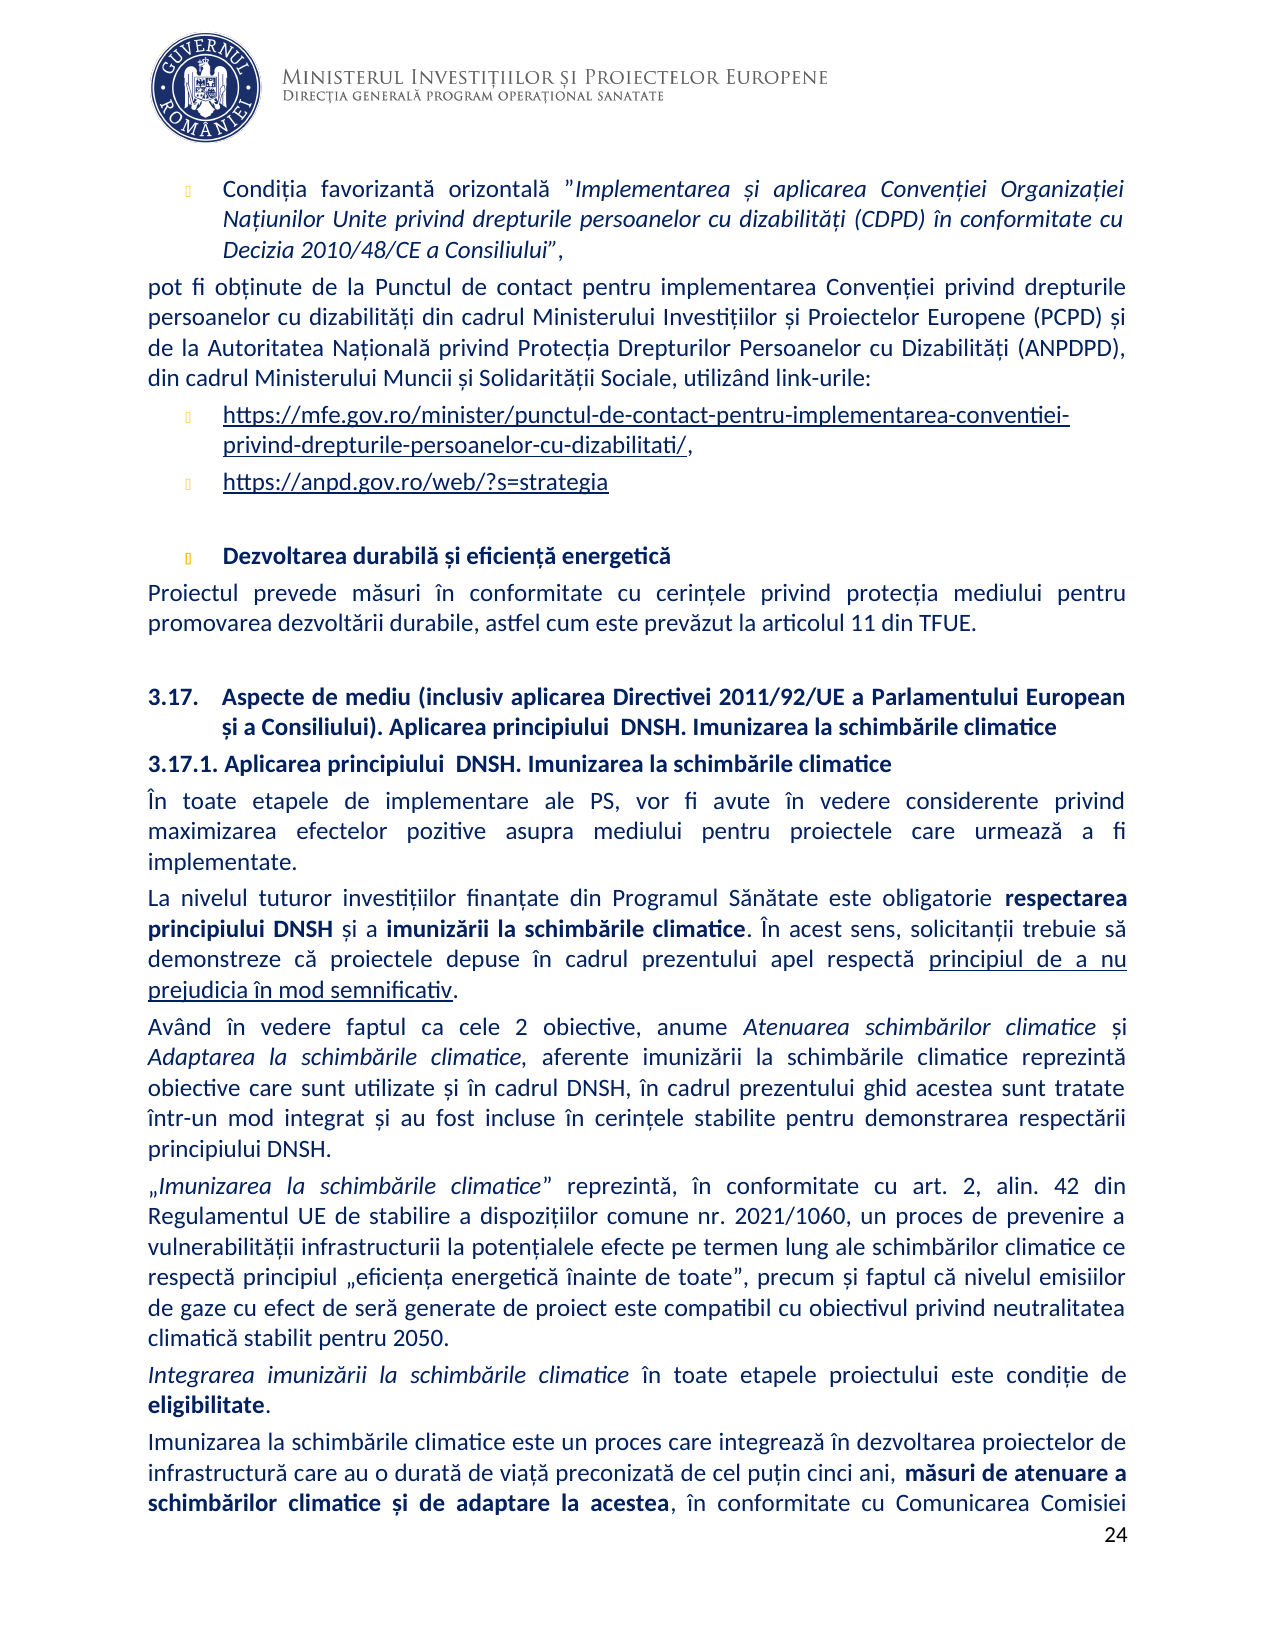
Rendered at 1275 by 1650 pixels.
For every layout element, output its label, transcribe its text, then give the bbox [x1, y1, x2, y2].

text 3.17.1. Aplicarea principiului DNSH. Imunizarea la schimbările climatice [148, 748, 1127, 778]
list Condiția favorizantă orizontală ”Implementarea și aplicarea Convenției Organizației Națiunilor Unite privind drepturile persoanelor cu dizabilități (CDPD) în conformitate cu Decizia 2010/48/CE a Consiliului”, [185, 173, 1127, 264]
list https://anpd.gov.ro/web/?s=strategia [185, 466, 1127, 497]
text În toate etapele de implementare ale PS, vor fi avute în vedere considerente privind maximizarea efectelor pozitive asupra mediului pentru proiectele care urmează a fi implementate. [148, 785, 1127, 876]
text Integrarea imunizării la schimbările climatice în toate etapele proiectului este condiție de eligibilitate. [148, 1359, 1127, 1420]
text La nivelul tuturor investițiilor finanțate din Programul Sănătate este obligatorie respectarea principiului DNSH și a imunizării la schimbările climatice. În acest sens, solicitanții trebuie să demonstreze că proiectele depuse în cadrul prezentului apel respectă principiul de a nu prejudicia în mod semnificativ. [148, 883, 1127, 1005]
list https://mfe.gov.ro/minister/punctul-de-contact-pentru-implementarea-conventiei-privind-drepturile-persoanelor-cu-dizabilitati/, [185, 399, 1127, 460]
text Având în vedere faptul ca cele 2 obiective, anume Atenuarea schimbărilor climatice și Adaptarea la schimbările climatice, aferente imunizării la schimbările climatice reprezintă obiective care sunt utilizate și în cadrul DNSH, în cadrul prezentului ghid acestea sunt tratate într-un mod integrat și au fost incluse în cerințele stabilite pentru demonstrarea respectării principiului DNSH. [148, 1011, 1127, 1163]
text Proiectul prevede măsuri în conformitate cu cerințele privind protecția mediului pentru promovarea dezvoltării durabile, astfel cum este prevăzut la articolul 11 din TFUE. [148, 577, 1127, 638]
text „Imunizarea la schimbările climatice” reprezintă, în conformitate cu art. 2, alin. 42 din Regulamentul UE de stabilire a dispozițiilor comune nr. 2021/1060, un proces de prevenire a vulnerabilității infrastructurii la potențialele efecte pe termen lung ale schimbărilor climatice ce respectă principiul „eficiența energetică înainte de toate”, precum și faptul că nivelul emisiilor de gaze cu efect de seră generate de proiect este compatibil cu obiectivul privind neutralitatea climatică stabilit pentru 2050. [148, 1170, 1127, 1353]
list Dezvoltarea durabilă și eficiență energetică [185, 540, 1127, 570]
picture [147, 29, 852, 145]
list Aspecte de mediu (inclusiv aplicarea Directivei 2011/92/UE a Parlamentului European și a Consiliului). Aplicarea principiului DNSH. Imunizarea la schimbările climatice [148, 681, 1127, 742]
text pot fi obținute de la Punctul de contact pentru implementarea Convenției privind drepturile persoanelor cu dizabilități din cadrul Ministerului Investițiilor și Proiectelor Europene (PCPD) și de la Autoritatea Națională privind Protecția Drepturilor Persoanelor cu Dizabilități (ANPDPD), din cadrul Ministerului Muncii și Solidarității Sociale, utilizând link-urile: [148, 271, 1127, 393]
